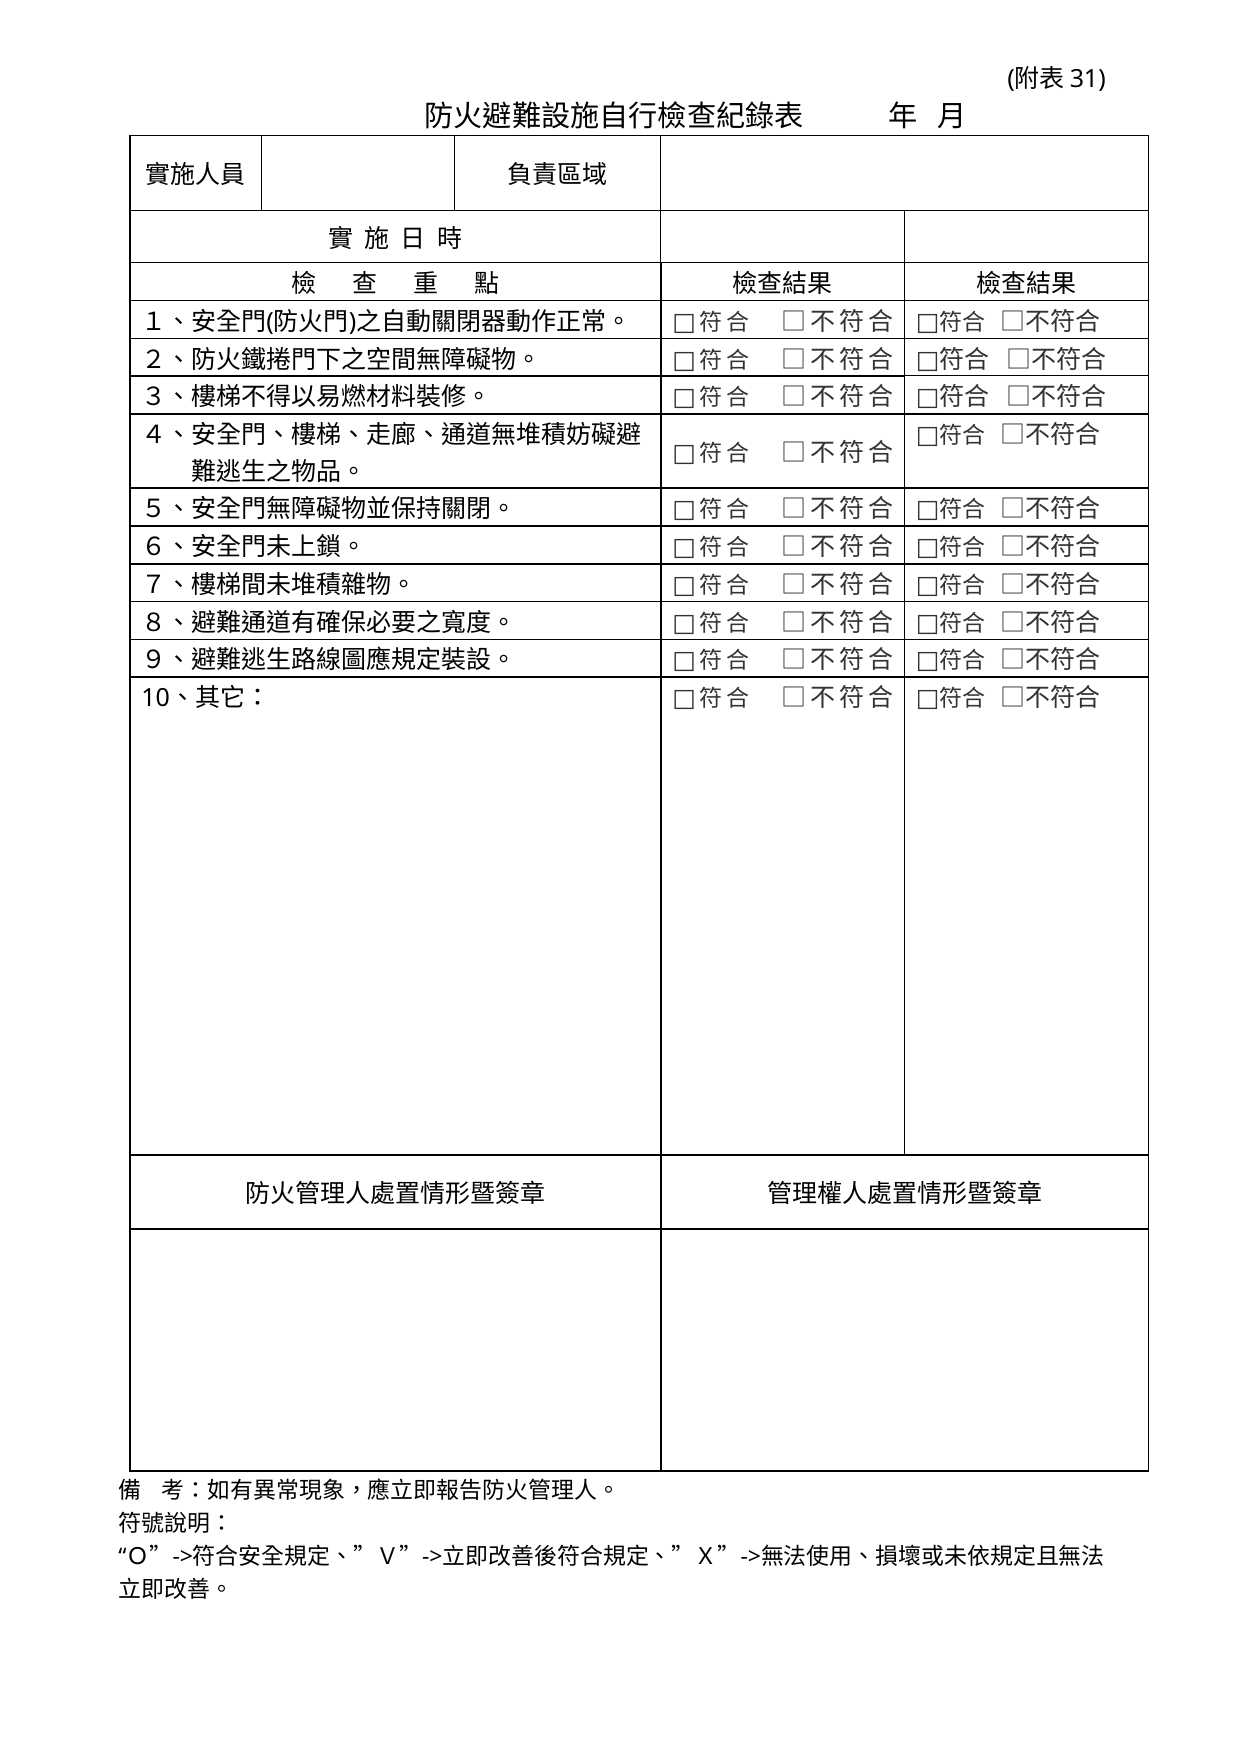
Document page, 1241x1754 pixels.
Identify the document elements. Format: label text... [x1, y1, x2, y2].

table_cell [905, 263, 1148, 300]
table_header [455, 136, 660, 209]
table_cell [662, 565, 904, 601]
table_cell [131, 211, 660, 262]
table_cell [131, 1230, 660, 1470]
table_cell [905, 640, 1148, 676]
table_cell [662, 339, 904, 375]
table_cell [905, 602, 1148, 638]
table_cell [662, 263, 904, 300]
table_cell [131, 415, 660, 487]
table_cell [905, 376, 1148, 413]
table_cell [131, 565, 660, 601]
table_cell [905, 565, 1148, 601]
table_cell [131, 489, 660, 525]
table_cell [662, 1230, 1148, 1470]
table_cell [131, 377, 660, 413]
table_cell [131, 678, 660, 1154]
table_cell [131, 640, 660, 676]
text 防火避難設施自行檢查紀錄表 年 月 [118, 93, 1122, 135]
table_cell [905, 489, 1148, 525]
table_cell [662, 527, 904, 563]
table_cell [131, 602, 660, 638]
text “Ｏ”->符合安全規定、”Ｖ”->立即改善後符合規定、”Ｘ”->無法使用、損壞或未依規定且無法立即改善。 [118, 1538, 1122, 1604]
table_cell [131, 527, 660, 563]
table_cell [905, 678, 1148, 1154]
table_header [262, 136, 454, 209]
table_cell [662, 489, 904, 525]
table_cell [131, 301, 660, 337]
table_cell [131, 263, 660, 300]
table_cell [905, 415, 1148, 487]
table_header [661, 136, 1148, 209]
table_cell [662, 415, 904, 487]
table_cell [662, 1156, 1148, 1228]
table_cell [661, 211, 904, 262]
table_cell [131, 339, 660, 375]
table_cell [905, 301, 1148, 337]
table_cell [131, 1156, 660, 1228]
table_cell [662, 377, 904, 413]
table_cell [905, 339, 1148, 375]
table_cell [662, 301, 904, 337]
text 備 考：如有異常現象，應立即報告防火管理人。 [118, 1471, 1122, 1505]
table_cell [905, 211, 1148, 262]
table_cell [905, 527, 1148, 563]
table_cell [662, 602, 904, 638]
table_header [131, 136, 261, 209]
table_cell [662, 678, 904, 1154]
text 符號說明： [118, 1505, 1122, 1538]
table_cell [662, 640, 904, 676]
